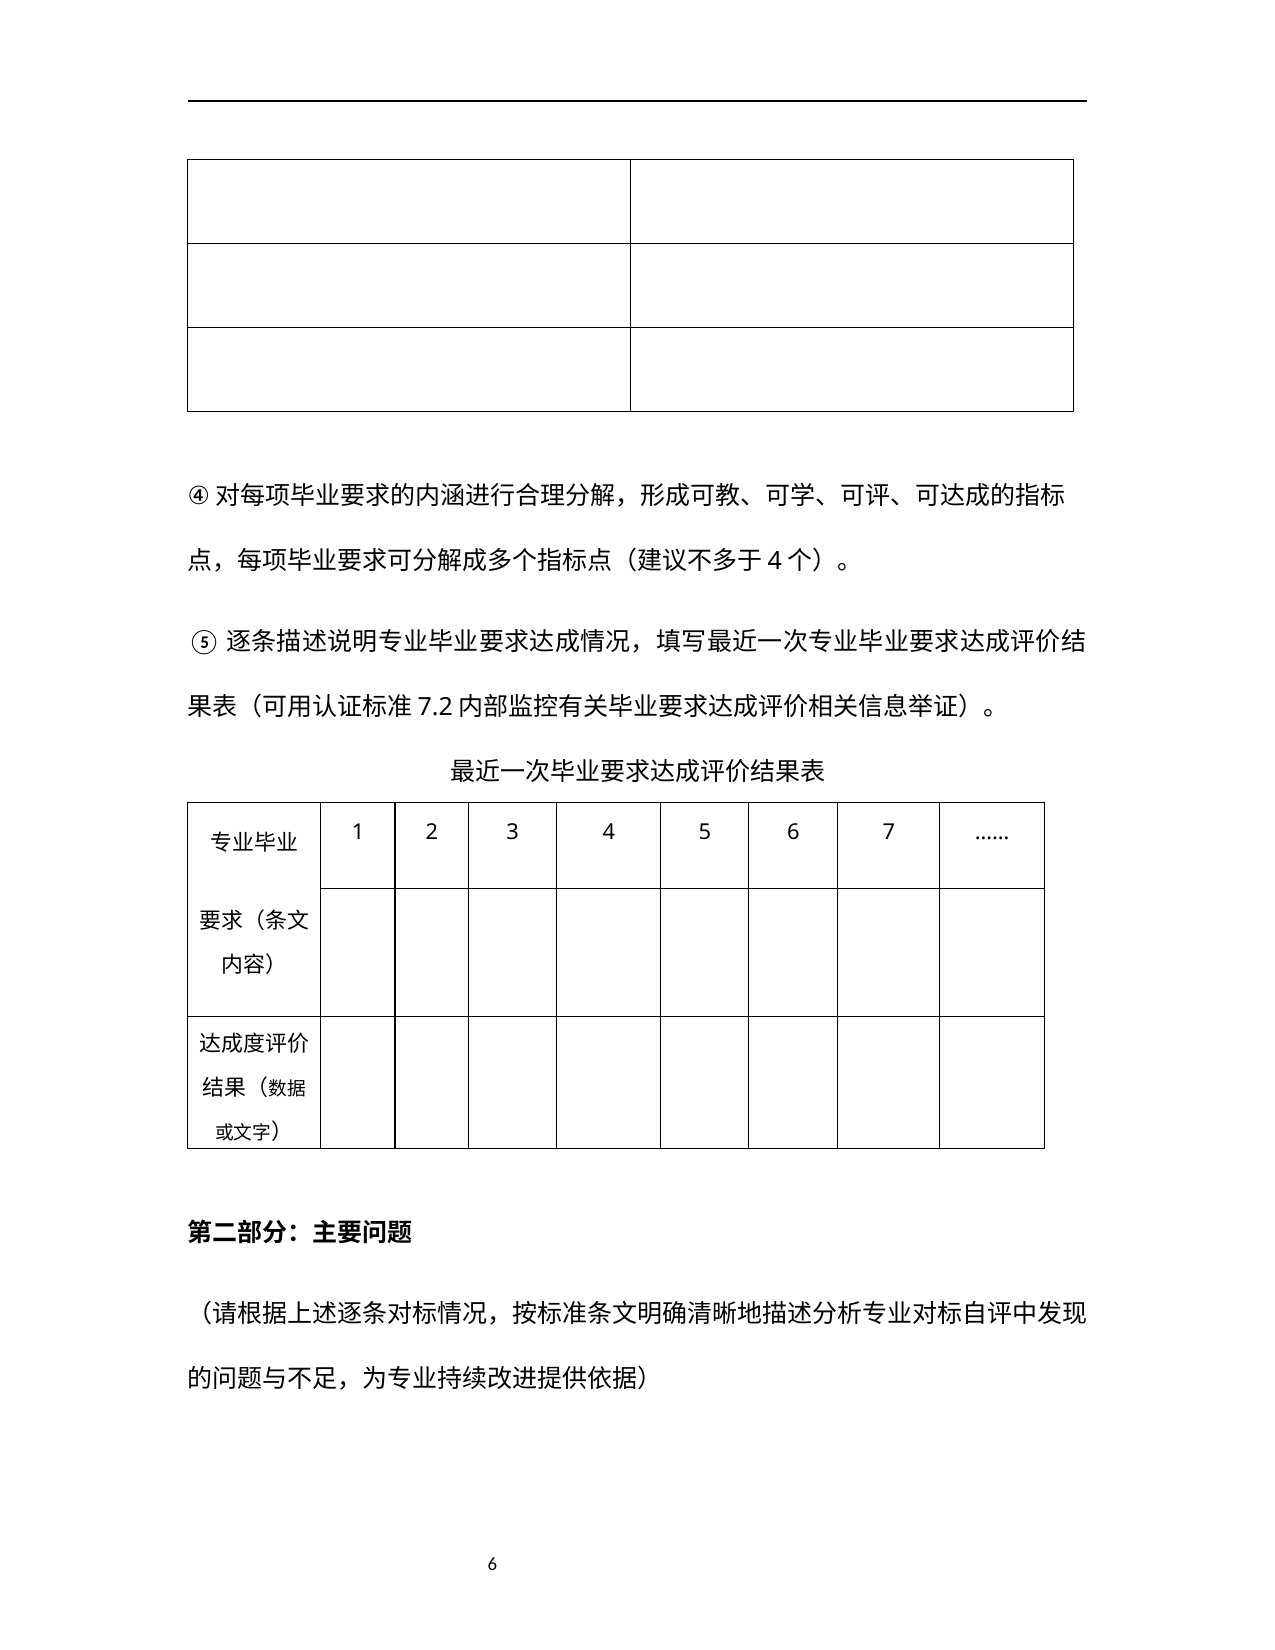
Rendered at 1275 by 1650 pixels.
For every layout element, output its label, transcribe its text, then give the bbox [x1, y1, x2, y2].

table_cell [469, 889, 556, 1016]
subtitle 第二部分：主要问题 [187, 1198, 1087, 1263]
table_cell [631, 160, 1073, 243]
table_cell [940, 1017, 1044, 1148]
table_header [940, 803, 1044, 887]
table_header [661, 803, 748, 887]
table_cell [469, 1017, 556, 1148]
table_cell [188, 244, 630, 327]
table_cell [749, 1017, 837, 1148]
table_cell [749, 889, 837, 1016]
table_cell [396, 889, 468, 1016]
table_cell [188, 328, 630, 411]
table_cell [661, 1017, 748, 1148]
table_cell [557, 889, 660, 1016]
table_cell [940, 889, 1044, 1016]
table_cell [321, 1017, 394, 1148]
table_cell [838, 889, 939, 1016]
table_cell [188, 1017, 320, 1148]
text ⑤逐条描述说明专业毕业要求达成情况，填写最近一次专业毕业要求达成评价结果表（可用认证标准7.2内部监控有关毕业要求达成评价相关信息举证）。 [187, 607, 1087, 737]
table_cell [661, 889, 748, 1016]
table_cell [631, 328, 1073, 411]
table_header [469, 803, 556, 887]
text 最近一次毕业要求达成评价结果表 [187, 737, 1087, 802]
text （请根据上述逐条对标情况，按标准条文明确清晰地描述分析专业对标自评中发现的问题与不足，为专业持续改进提供依据） [187, 1279, 1087, 1409]
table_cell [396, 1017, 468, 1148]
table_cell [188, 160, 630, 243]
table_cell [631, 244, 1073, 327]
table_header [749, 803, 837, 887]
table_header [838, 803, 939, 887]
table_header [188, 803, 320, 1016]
text ④对每项毕业要求的内涵进行合理分解，形成可教、可学、可评、可达成的指标点，每项毕业要求可分解成多个指标点（建议不多于4个）。 [187, 461, 1087, 591]
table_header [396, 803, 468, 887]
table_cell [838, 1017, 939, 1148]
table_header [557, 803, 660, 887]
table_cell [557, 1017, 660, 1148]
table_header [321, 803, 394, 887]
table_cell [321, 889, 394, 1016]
